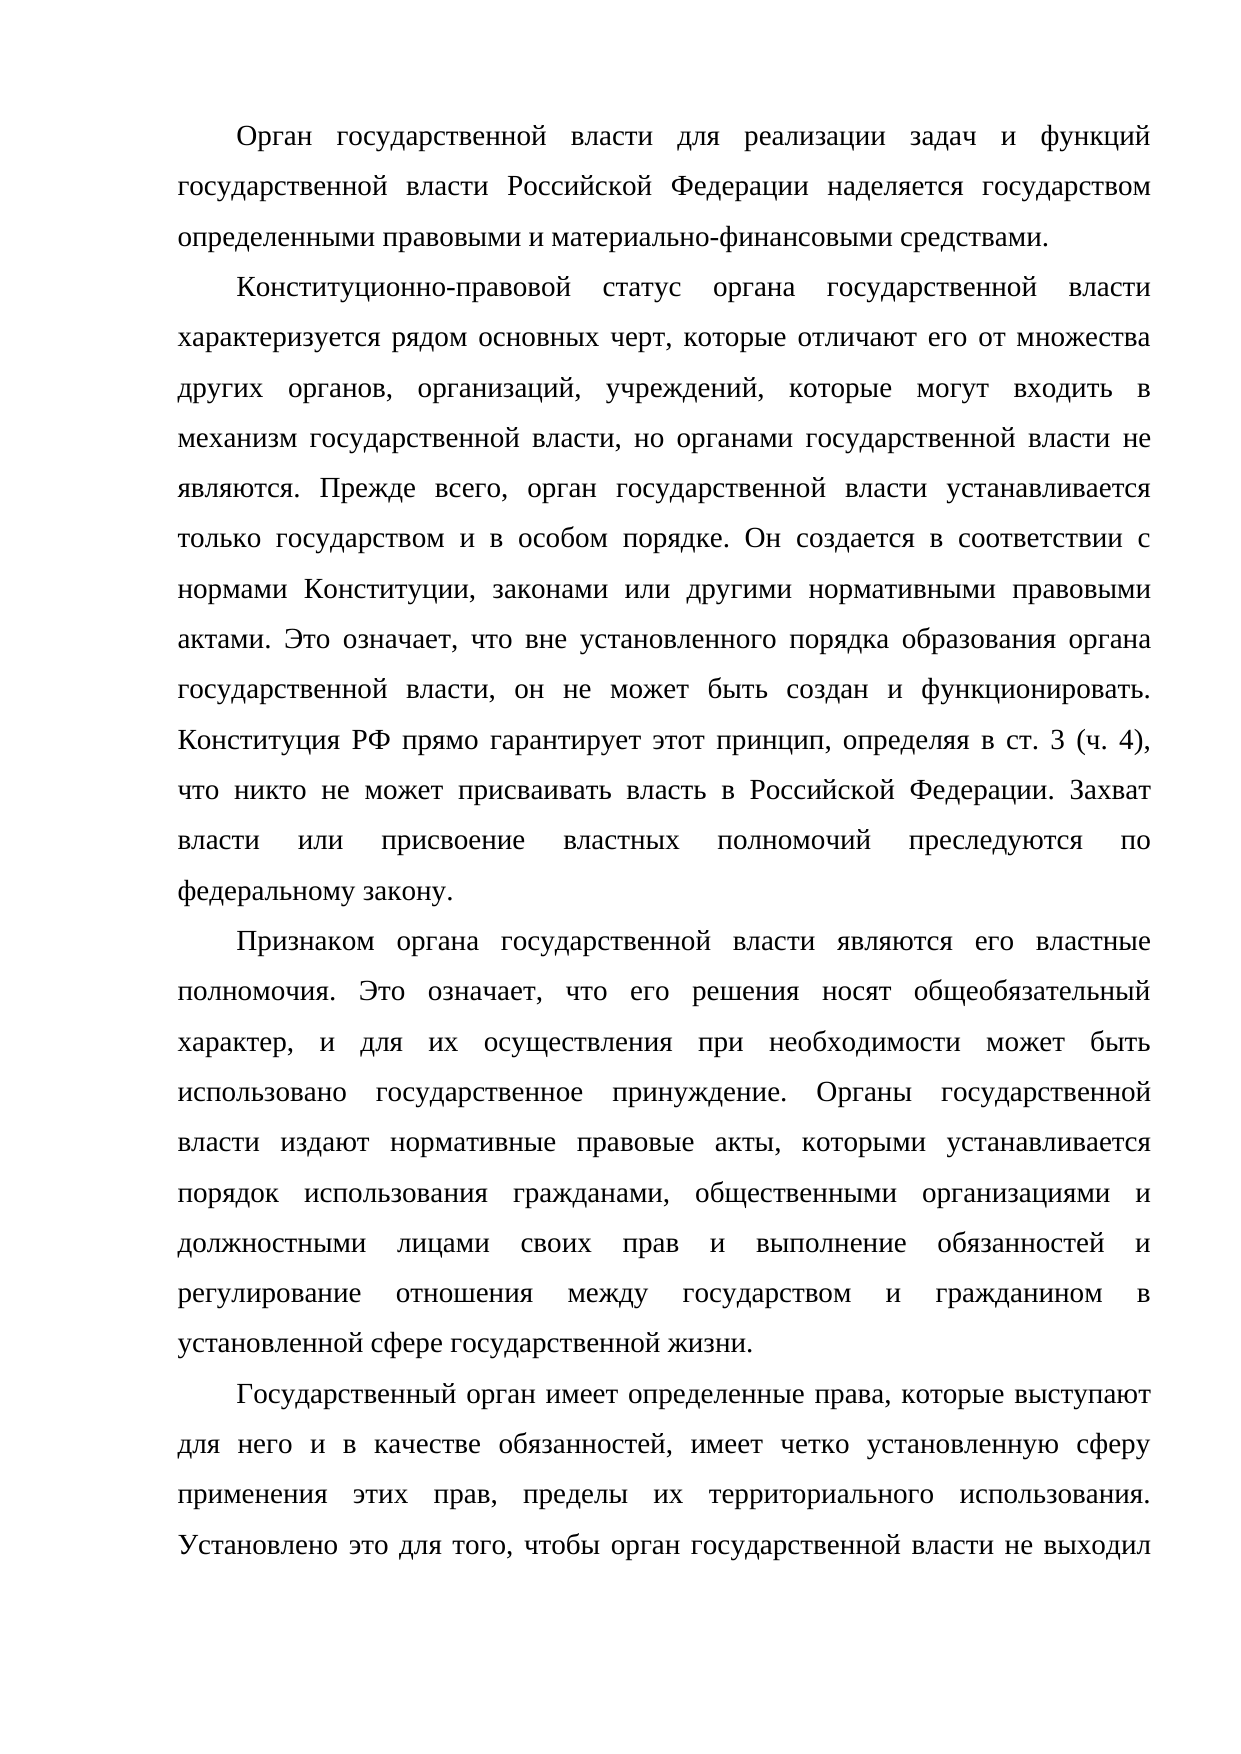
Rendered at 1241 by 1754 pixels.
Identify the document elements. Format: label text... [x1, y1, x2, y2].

text Конституционно-правовой статус органа государственной власти характеризуется рядом основных черт, которые отличают его от множества других органов, организаций, учреждений, которые могут входить в механизм государственной власти, но органами государственной власти не являются. Прежде всего, орган государственной власти устанавливается только государством и в особом порядке. Он создается в соответствии с нормами Конституции, законами или другими нормативными правовыми актами. Это означает, что вне установленного порядка образования органа государственной власти, он не может быть создан и функционировать. Конституция РФ прямо гарантирует этот принцип, определяя в ст. 3 (ч. 4), что никто не может присваивать власть в Российской Федерации. Захват власти или присвоение властных полномочий преследуются по федеральному закону. [177, 269, 1152, 906]
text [177, 1376, 1152, 1560]
text Орган государственной власти для реализации задач и функций государственной власти Российской Федерации наделяется государством определенными правовыми и материально-финансовыми средствами. [177, 118, 1152, 252]
text Признаком органа государственной власти являются его властные полномочия. Это означает, что его решения носят общеобязательный характер, и для их осуществления при необходимости может быть использовано государственное принуждение. Органы государственной власти издают нормативные правовые акты, которыми устанавливается порядок использования гражданами, общественными организациями и должностными лицами своих прав и выполнение обязанностей и регулирование отношения между государством и гражданином в установленной сфере государственной жизни. [177, 923, 1152, 1359]
